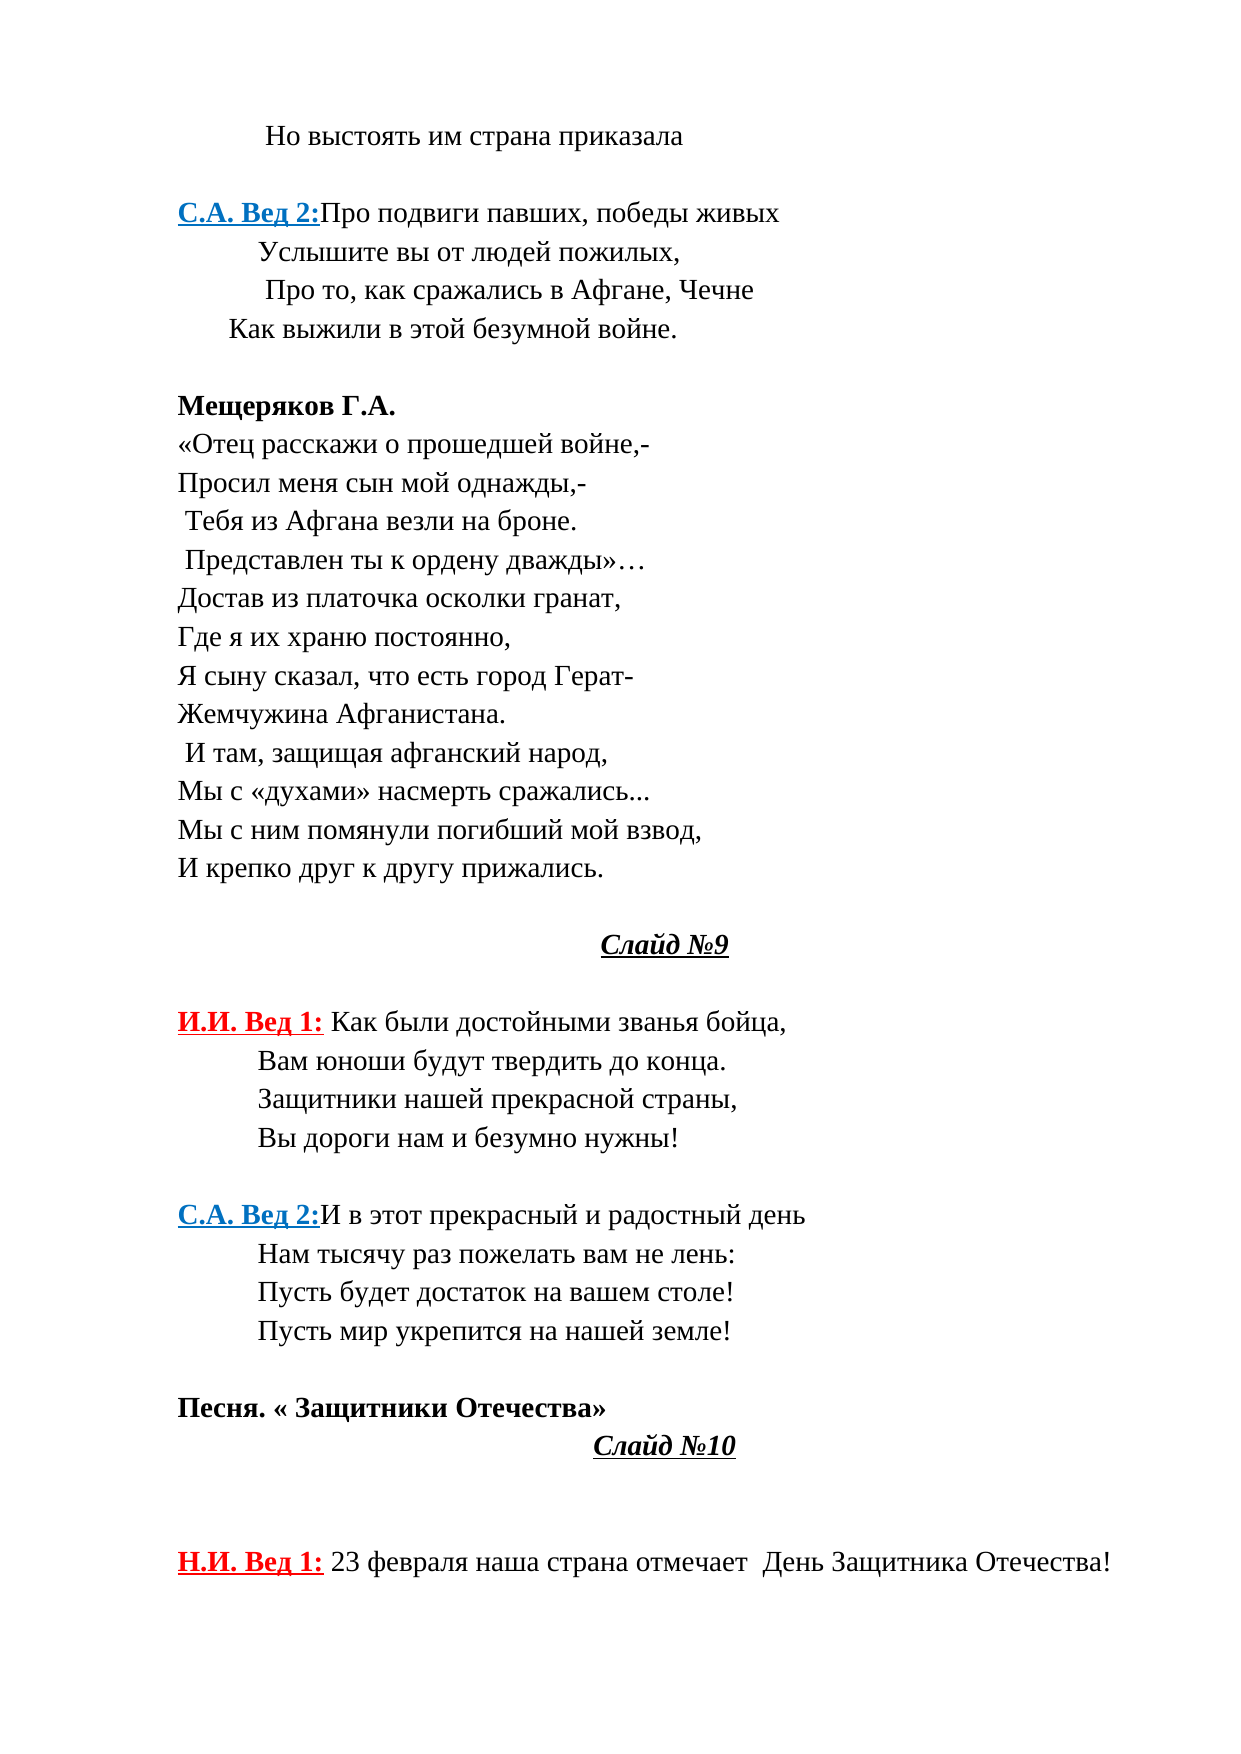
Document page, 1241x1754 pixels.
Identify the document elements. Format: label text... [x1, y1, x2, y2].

text Пусть будет достаток на вашем столе! [177, 1274, 1152, 1308]
text Мещеряков Г.А. [177, 388, 1152, 421]
text Н.И. Вед 1: 23 февраля наша страна отмечает День Защитника Отечества! [177, 1544, 1152, 1578]
text Услышите вы от людей пожилых, [177, 234, 1152, 267]
text Жемчужина Афганистана. [177, 696, 1152, 730]
text Вам юноши будут твердить до конца. [177, 1043, 1152, 1077]
text Тебя из Афгана везли на броне. [177, 503, 1152, 537]
text Просил меня сын мой однажды,- [177, 465, 1152, 498]
text И.И. Вед 1: Как были достойными званья бойца, [177, 1004, 1152, 1038]
text И там, защищая афганский народ, [177, 735, 1152, 768]
text Песня. « Защитники Отечества» [177, 1390, 1152, 1423]
text «Отец расскажи о прошедшей войне,- [177, 426, 1152, 460]
text Про то, как сражались в Афгане, Чечне [177, 272, 1152, 306]
text Я сыну сказал, что есть город Герат- [177, 658, 1152, 691]
text Вы дороги нам и безумно нужны! [177, 1120, 1152, 1154]
text Достав из платочка осколки гранат, [177, 581, 1152, 614]
text Мы с ним помянули погибший мой взвод, [177, 812, 1152, 845]
text Защитники нашей прекрасной страны, [177, 1082, 1152, 1115]
text Как выжили в этой безумной войне. [177, 311, 1152, 344]
text Но выстоять им страна приказала [177, 118, 1152, 152]
text С.А. Вед 2:И в этот прекрасный и радостный день [177, 1197, 1152, 1231]
text Где я их храню постоянно, [177, 619, 1152, 653]
text Нам тысячу раз пожелать вам не лень: [177, 1236, 1152, 1269]
text Пусть мир укрепится на нашей земле! [177, 1313, 1152, 1346]
text И крепко друг к другу прижались. [177, 850, 1152, 884]
text Мы с «духами» насмерть сражались... [177, 773, 1152, 807]
text Представлен ты к ордену дважды»… [177, 542, 1152, 576]
text Слайд №9 [177, 927, 1152, 961]
text Слайд №10 [177, 1428, 1152, 1462]
text С.А. Вед 2:Про подвиги павших, победы живых [177, 195, 1152, 229]
